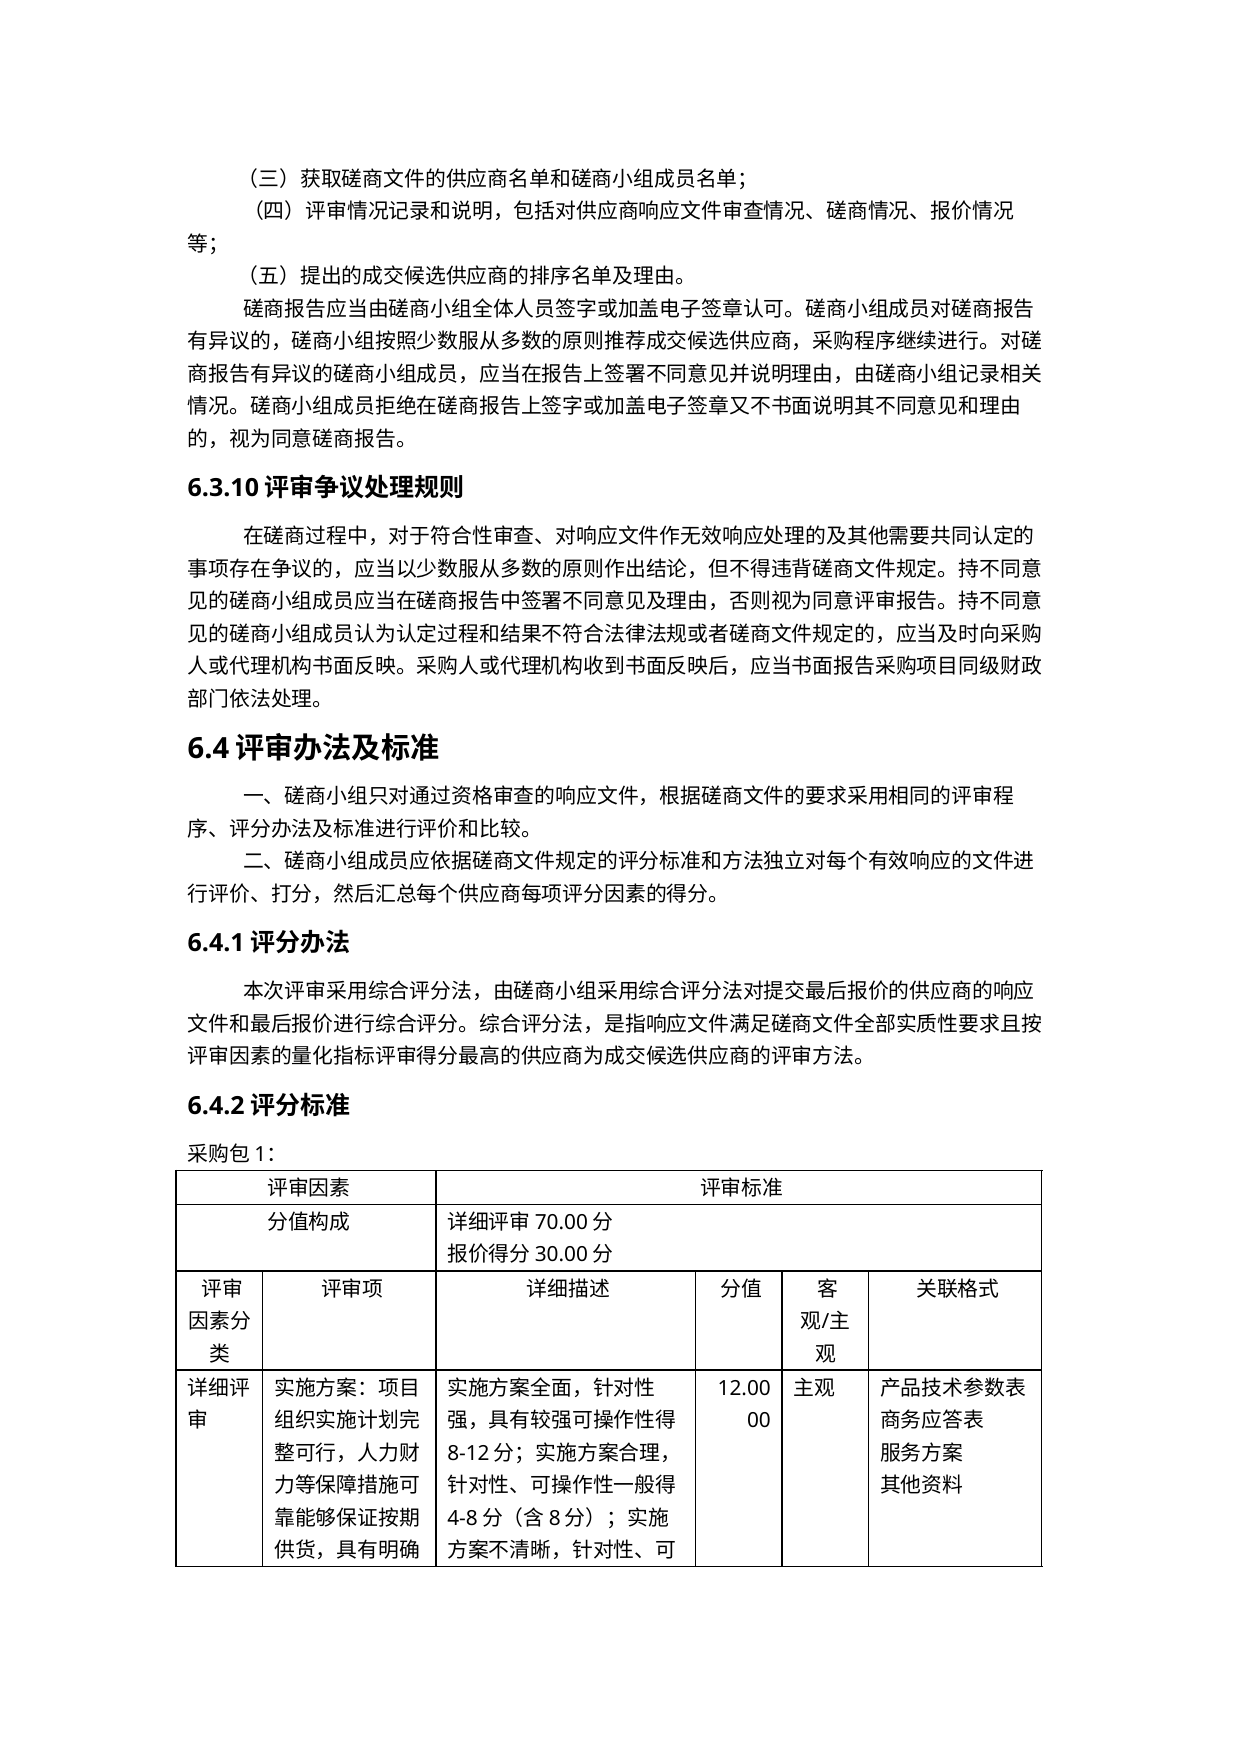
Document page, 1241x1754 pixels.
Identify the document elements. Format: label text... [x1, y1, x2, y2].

text 采购包1： [187, 1137, 1053, 1169]
table_cell 客观/主观 [783, 1272, 868, 1369]
table_cell 详细评审70.00分 报价得分30.00分 [437, 1205, 1041, 1270]
table_cell 主观 [783, 1371, 868, 1566]
text 6.4.2评分标准 [187, 1072, 1053, 1137]
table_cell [437, 1371, 695, 1566]
table_header 评审因素 [177, 1171, 435, 1203]
table_cell 分值构成 [177, 1205, 435, 1270]
text 在磋商过程中，对于符合性审查、对响应文件作无效响应处理的及其他需要共同认定的事项存在争议的，应当以少数服从多数的原则作出结论，但不得违背磋商文件规定。持不同意见的磋商小组成员应当在磋商报告中签署不同意见及理由，否则视为同意评审报告。持不同意见的磋商小组成员认为认定过程和结果不符合法律法规或者磋商文件规定的，应当及时向采购人或代理机构书面反映。采购人或代理机构收到书面反映后，应当书面报告采购项目同级财政部门依法处理。 [187, 519, 1053, 714]
table_cell 分值 [696, 1272, 781, 1369]
text （三）获取磋商文件的供应商名单和磋商小组成员名单； [187, 162, 1053, 194]
table_cell 12.0000 [696, 1371, 781, 1566]
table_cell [263, 1371, 435, 1566]
text 本次评审采用综合评分法，由磋商小组采用综合评分法对提交最后报价的供应商的响应文件和最后报价进行综合评分。综合评分法，是指响应文件满足磋商文件全部实质性要求且按评审因素的量化指标评审得分最高的供应商为成交候选供应商的评审方法。 [187, 974, 1053, 1072]
table_cell 详细描述 [437, 1272, 695, 1369]
text 6.4.1评分办法 [187, 909, 1053, 974]
text 一、磋商小组只对通过资格审查的响应文件，根据磋商文件的要求采用相同的评审程序、评分办法及标准进行评价和比较。 [187, 779, 1053, 844]
text （四）评审情况记录和说明，包括对供应商响应文件审查情况、磋商情况、报价情况等； [187, 194, 1053, 259]
text 二、磋商小组成员应依据磋商文件规定的评分标准和方法独立对每个有效响应的文件进行评价、打分，然后汇总每个供应商每项评分因素的得分。 [187, 844, 1053, 909]
text 磋商报告应当由磋商小组全体人员签字或加盖电子签章认可。磋商小组成员对磋商报告有异议的，磋商小组按照少数服从多数的原则推荐成交候选供应商，采购程序继续进行。对磋商报告有异议的磋商小组成员，应当在报告上签署不同意见并说明理由，由磋商小组记录相关情况。磋商小组成员拒绝在磋商报告上签字或加盖电子签章又不书面说明其不同意见和理由的，视为同意磋商报告。 [187, 292, 1053, 454]
table_cell 评审因素分类 [177, 1272, 262, 1369]
table_cell 关联格式 [869, 1272, 1041, 1369]
table_header 评审标准 [437, 1171, 1041, 1203]
table_cell 评审项 [263, 1272, 435, 1369]
table_cell 详细评审 [177, 1371, 262, 1566]
text 6.4评审办法及标准 [187, 714, 1053, 779]
text 6.3.10评审争议处理规则 [187, 454, 1053, 519]
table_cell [869, 1371, 1041, 1566]
text （五）提出的成交候选供应商的排序名单及理由。 [187, 259, 1053, 292]
